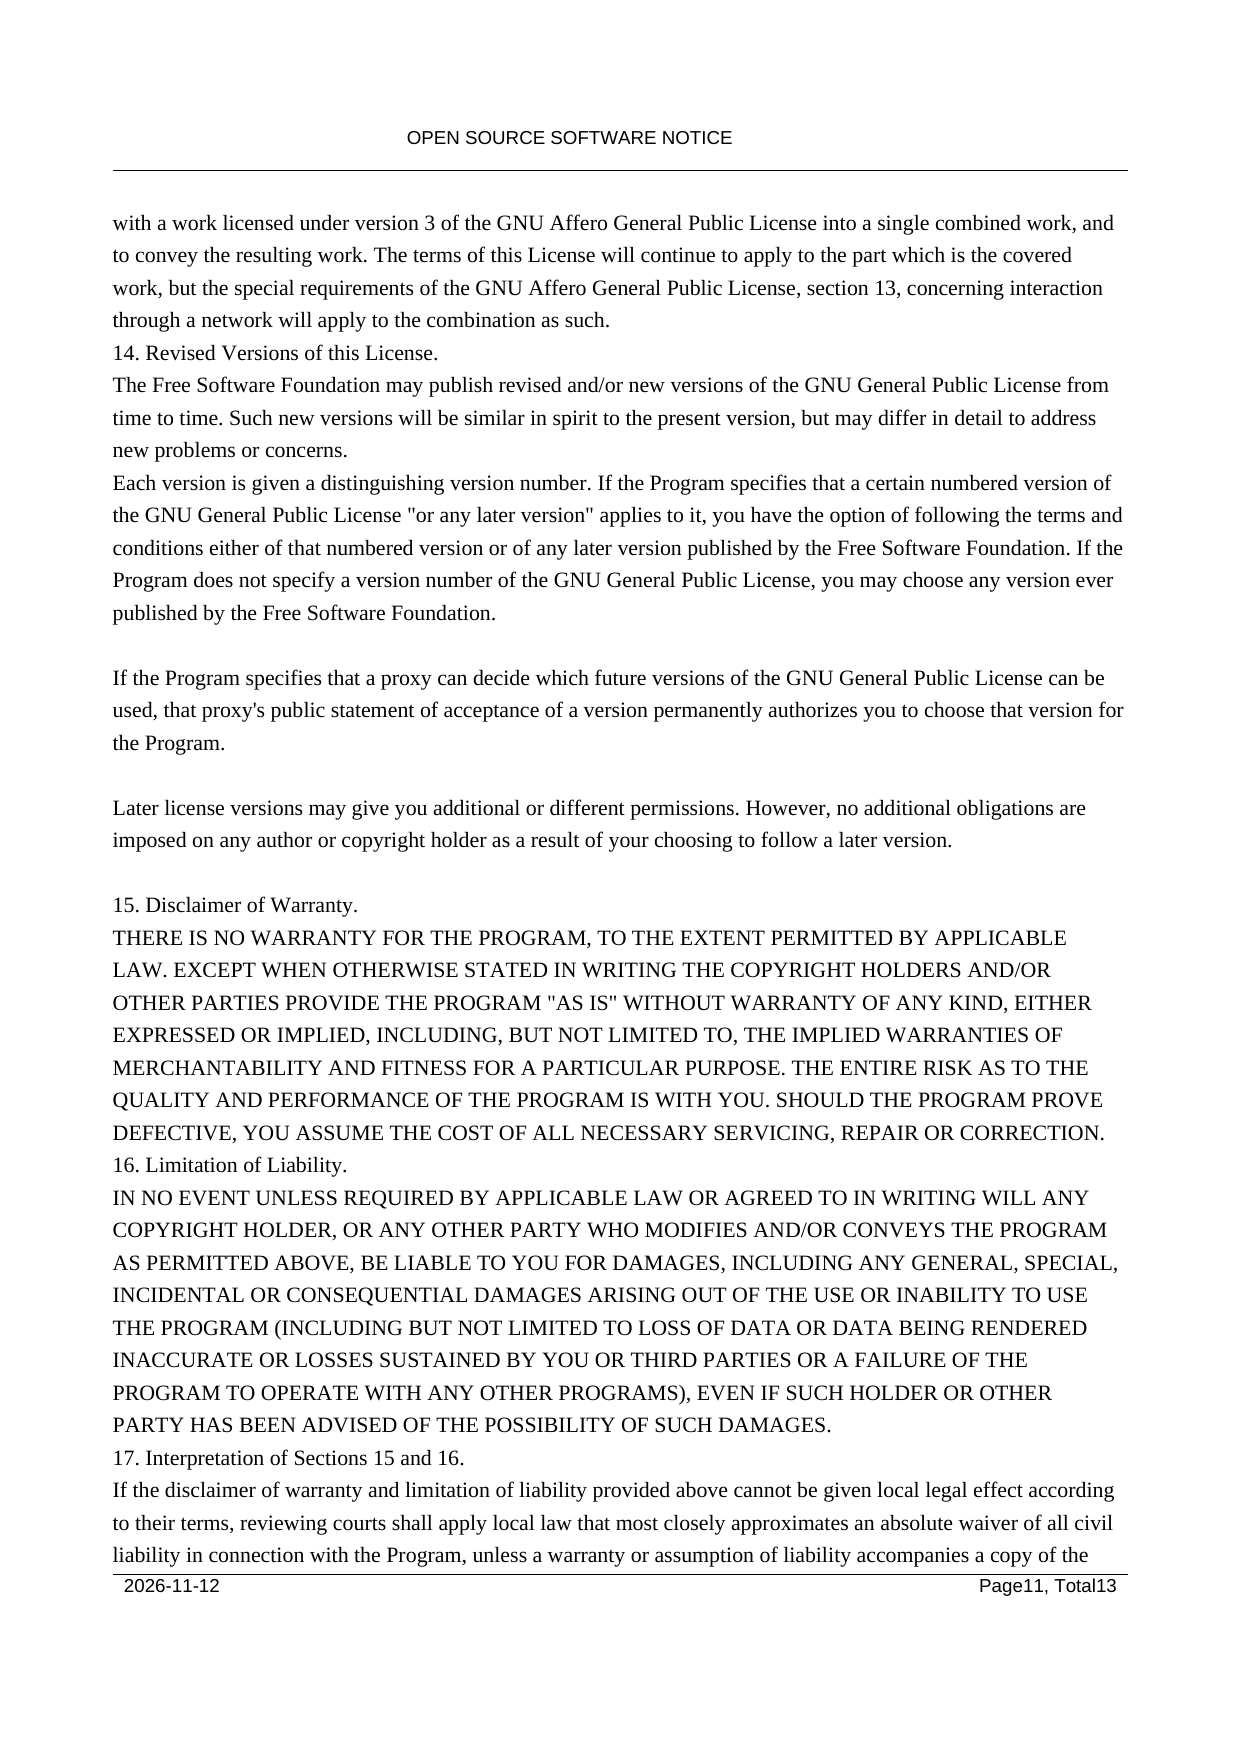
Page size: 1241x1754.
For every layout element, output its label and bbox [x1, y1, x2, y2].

text [112, 206, 1128, 1571]
